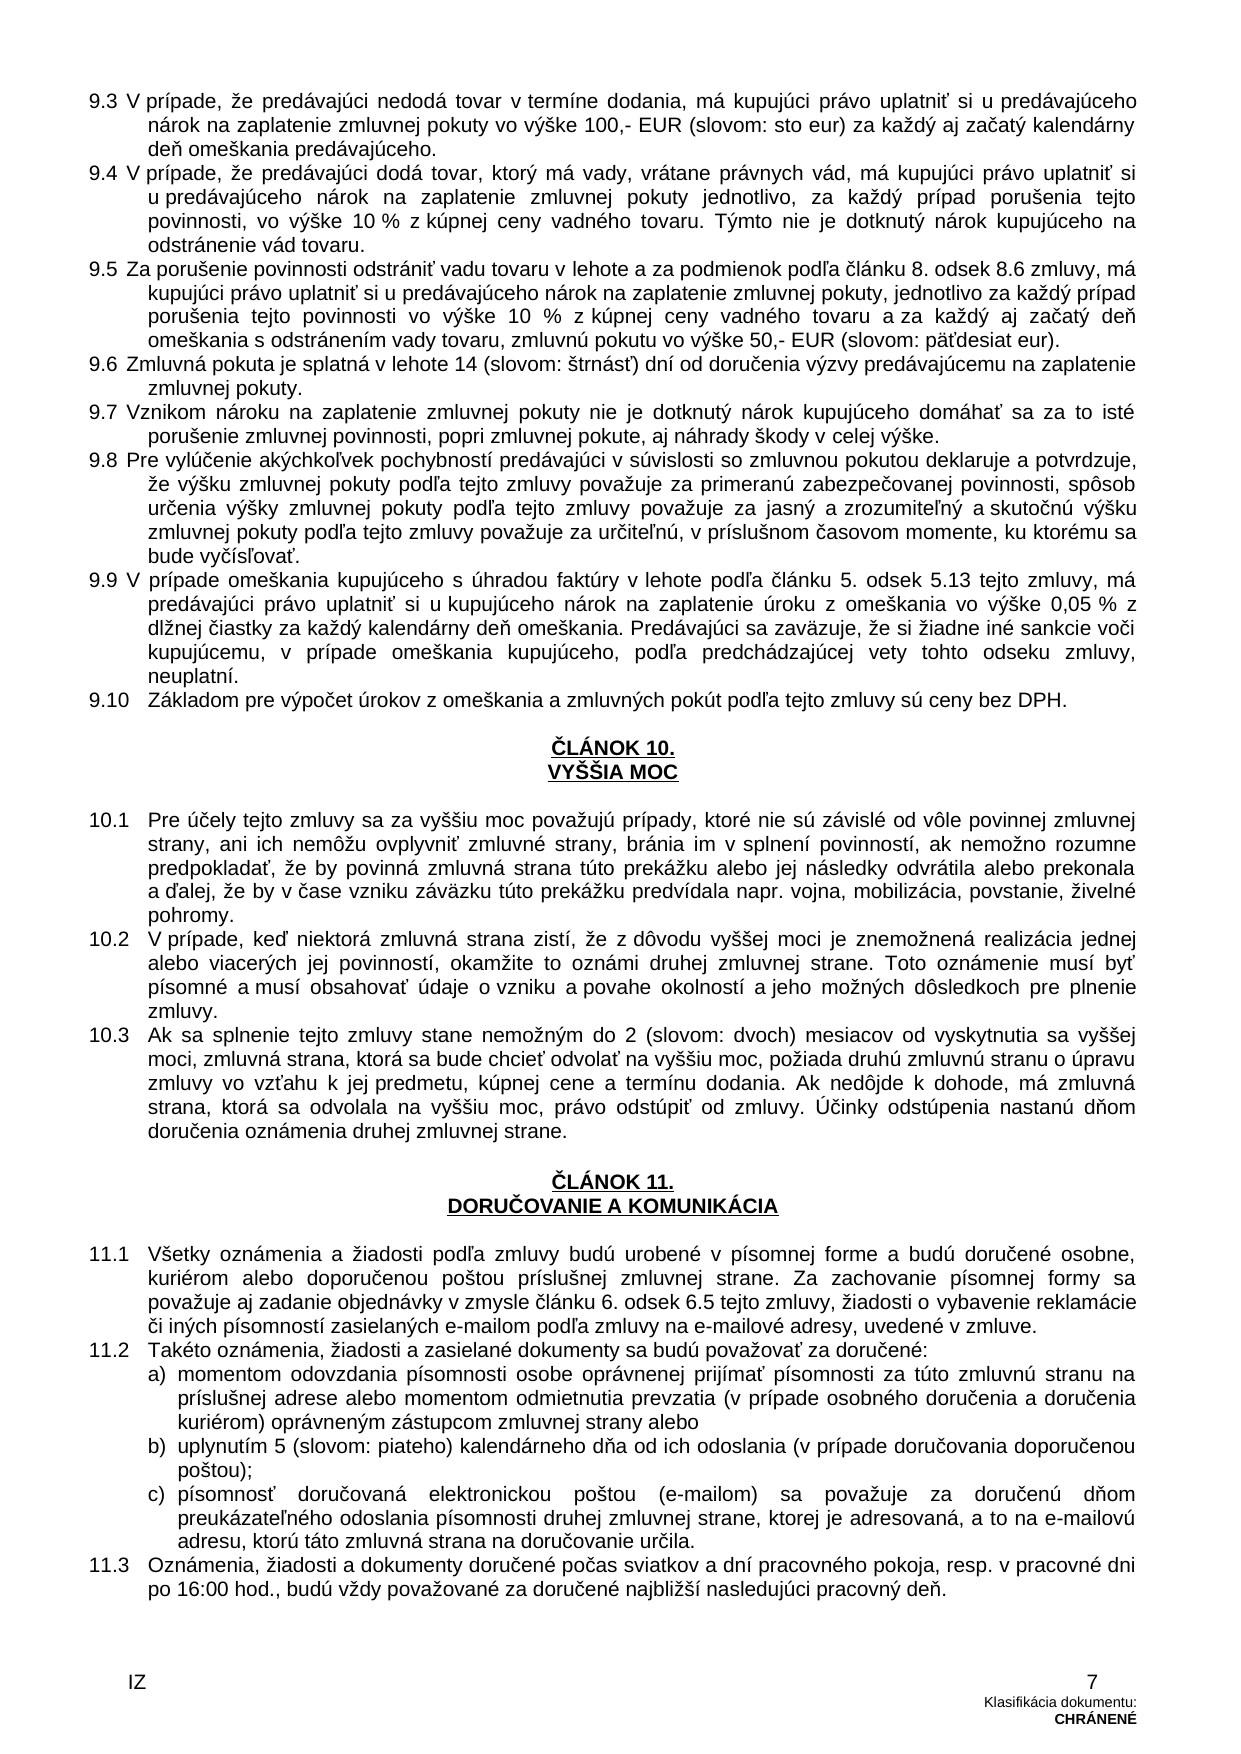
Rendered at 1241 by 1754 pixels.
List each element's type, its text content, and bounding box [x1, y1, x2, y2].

list Pre vylúčenie akýchkoľvek pochybností predávajúci v súvislosti so zmluvnou pokutou deklaruje a potvrdzuje, že výšku zmluvnej pokuty podľa tejto zmluvy považuje za primeranú zabezpečovanej povinnosti, spôsob určenia výšky zmluvnej pokuty podľa tejto zmluvy považuje za jasný a zrozumiteľný a skutočnú výšku zmluvnej pokuty podľa tejto zmluvy považuje za určiteľnú, v príslušnom časovom momente, ku ktorému sa bude vyčísľovať. [89, 448, 1137, 568]
list DORUČOVANIE A KOMUNIKÁCIA [89, 1194, 1137, 1218]
list 11.3 Oznámenia, žiadosti a dokumenty doručené počas sviatkov a dní pracovného pokoja, resp. v pracovné dni po 16:00 hod., budú vždy považované za doručené najbližší nasledujúci pracovný deň. [89, 1553, 1137, 1601]
text VYŠŠIA MOC [89, 759, 1137, 783]
text ČLÁNOK 10. [89, 736, 1137, 759]
list V prípade omeškania kupujúceho s úhradou faktúry v lehote podľa článku 5. odsek 5.13 tejto zmluvy, má predávajúci právo uplatniť si u kupujúceho nárok na zaplatenie úroku z omeškania vo výške 0,05 % z dlžnej čiastky za každý kalendárny deň omeškania. Predávajúci sa zaväzuje, že si žiadne iné sankcie voči kupujúcemu, v prípade omeškania kupujúceho, podľa predchádzajúcej vety tohto odseku zmluvy, neuplatní. [89, 568, 1137, 688]
list V prípade, že predávajúci nedodá tovar v termíne dodania, má kupujúci právo uplatniť si u predávajúceho nárok na zaplatenie zmluvnej pokuty vo výške 100,- EUR (slovom: sto eur) za každý aj začatý kalendárny deň omeškania predávajúceho. [89, 89, 1137, 161]
list Zmluvná pokuta je splatná v lehote 14 (slovom: štrnásť) dní od doručenia výzvy predávajúcemu na zaplatenie zmluvnej pokuty. [89, 352, 1137, 400]
list uplynutím 5 (slovom: piateho) kalendárneho dňa od ich odoslania (v prípade doručovania doporučenou poštou); [148, 1433, 1137, 1481]
list V prípade, že predávajúci dodá tovar, ktorý má vady, vrátane právnych vád, má kupujúci právo uplatniť si u predávajúceho nárok na zaplatenie zmluvnej pokuty jednotlivo, za každý prípad porušenia tejto povinnosti, vo výške 10 % z kúpnej ceny vadného tovaru. Týmto nie je dotknutý nárok kupujúceho na odstránenie vád tovaru. [89, 161, 1137, 256]
list Všetky oznámenia a žiadosti podľa zmluvy budú urobené v písomnej forme a budú doručené osobne, kuriérom alebo doporučenou poštou príslušnej zmluvnej strane. Za zachovanie písomnej formy sa považuje aj zadanie objednávky v zmysle článku 6. odsek 6.5 tejto zmluvy, žiadosti o vybavenie reklamácie či iných písomností zasielaných e-mailom podľa zmluvy na e-mailové adresy, uvedené v zmluve. [89, 1242, 1137, 1338]
list Za porušenie povinnosti odstrániť vadu tovaru v lehote a za podmienok podľa článku 8. odsek 8.6 zmluvy, má kupujúci právo uplatniť si u predávajúceho nárok na zaplatenie zmluvnej pokuty, jednotlivo za každý prípad porušenia tejto povinnosti vo výške 10 % z kúpnej ceny vadného tovaru a za každý aj začatý deň omeškania s odstránením vady tovaru, zmluvnú pokutu vo výške 50,- EUR (slovom: päťdesiat eur). [89, 256, 1137, 352]
list momentom odovzdania písomnosti osobe oprávnenej prijímať písomnosti za túto zmluvnú stranu na príslušnej adrese alebo momentom odmietnutia prevzatia (v prípade osobného doručenia a doručenia kuriérom) oprávneným zástupcom zmluvnej strany alebo [148, 1362, 1137, 1433]
list Základom pre výpočet úrokov z omeškania a zmluvných pokút podľa tejto zmluvy sú ceny bez DPH. [89, 688, 1137, 712]
list Pre účely tejto zmluvy sa za vyššiu moc považujú prípady, ktoré nie sú závislé od vôle povinnej zmluvnej strany, ani ich nemôžu ovplyvniť zmluvné strany, bránia im v splnení povinností, ak nemožno rozumne predpokladať, že by povinná zmluvná strana túto prekážku alebo jej následky odvrátila alebo prekonala a ďalej, že by v čase vzniku záväzku túto prekážku predvídala napr. vojna, mobilizácia, povstanie, živelné pohromy. [89, 807, 1137, 927]
list Takéto oznámenia, žiadosti a zasielané dokumenty sa budú považovať za doručené: [89, 1338, 1137, 1362]
list písomnosť doručovaná elektronickou poštou (e-mailom) sa považuje za doručenú dňom preukázateľného odoslania písomnosti druhej zmluvnej strane, ktorej je adresovaná, a to na e-mailovú adresu, ktorú táto zmluvná strana na doručovanie určila. [148, 1481, 1137, 1553]
list Ak sa splnenie tejto zmluvy stane nemožným do 2 (slovom: dvoch) mesiacov od vyskytnutia sa vyššej moci, zmluvná strana, ktorá sa bude chcieť odvolať na vyššiu moc, požiada druhú zmluvnú stranu o úpravu zmluvy vo vzťahu k jej predmetu, kúpnej cene a termínu dodania. Ak nedôjde k dohode, má zmluvná strana, ktorá sa odvolala na vyššiu moc, právo odstúpiť od zmluvy. Účinky odstúpenia nastanú dňom doručenia oznámenia druhej zmluvnej strane. [89, 1023, 1137, 1143]
list V prípade, keď niektorá zmluvná strana zistí, že z dôvodu vyššej moci je znemožnená realizácia jednej alebo viacerých jej povinností, okamžite to oznámi druhej zmluvnej strane. Toto oznámenie musí byť písomné a musí obsahovať údaje o vzniku a povahe okolností a jeho možných dôsledkoch pre plnenie zmluvy. [89, 927, 1137, 1023]
list článok 11. [89, 1170, 1137, 1194]
list Vznikom nároku na zaplatenie zmluvnej pokuty nie je dotknutý nárok kupujúceho domáhať sa za to isté porušenie zmluvnej povinnosti, popri zmluvnej pokute, aj náhrady škody v celej výške. [89, 400, 1137, 448]
